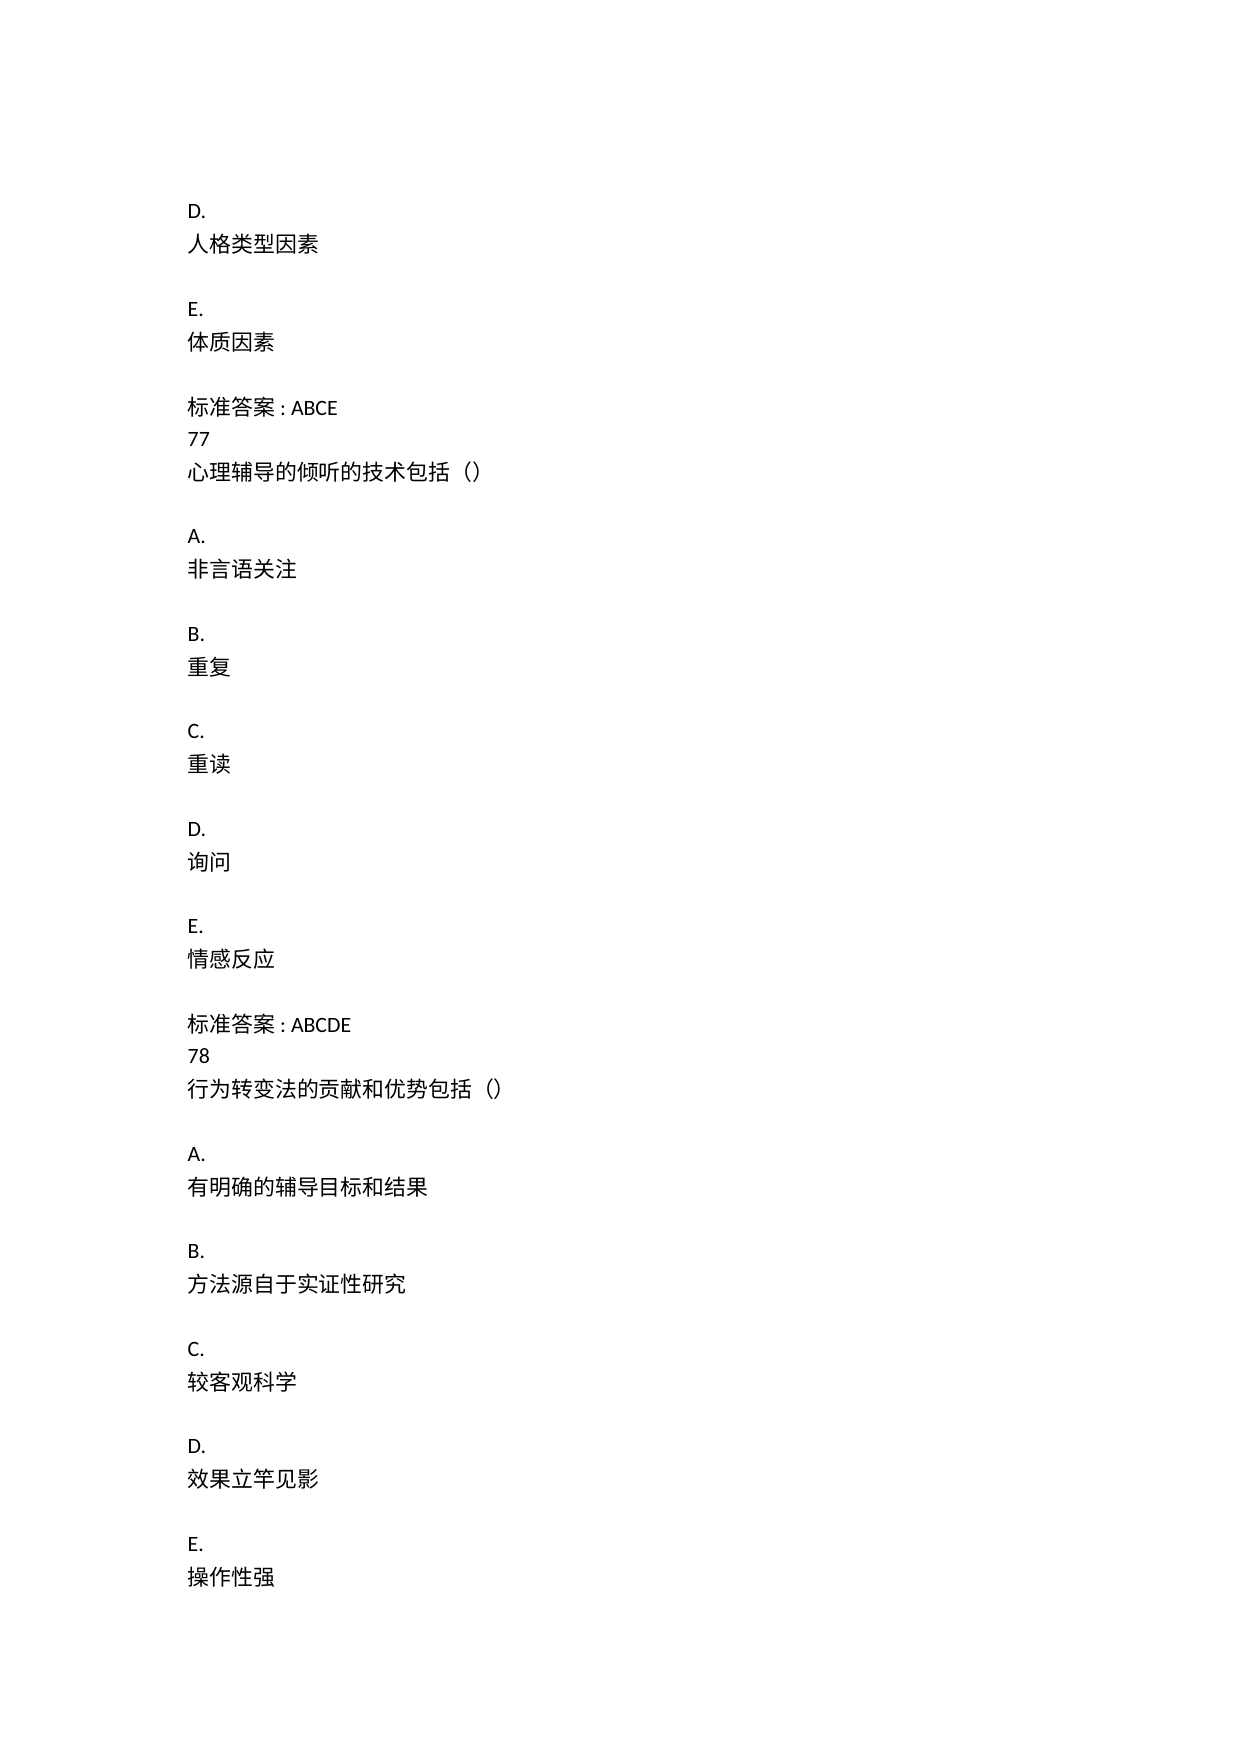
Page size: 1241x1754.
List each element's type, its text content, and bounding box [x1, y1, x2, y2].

text 较客观科学 [187, 1364, 1053, 1397]
text E. [187, 909, 1053, 942]
text A. [187, 519, 1053, 552]
text D. [187, 812, 1053, 844]
text 标准答案 : ABCE [187, 389, 1053, 422]
text 78 [187, 1039, 1053, 1072]
text 人格类型因素 [187, 227, 1053, 259]
text 心理辅导的倾听的技术包括（） [187, 454, 1053, 487]
text 方法源自于实证性研究 [187, 1267, 1053, 1299]
text 操作性强 [187, 1559, 1053, 1592]
text C. [187, 714, 1053, 747]
text D. [187, 194, 1053, 227]
text B. [187, 617, 1053, 649]
text E. [187, 292, 1053, 324]
text 非言语关注 [187, 552, 1053, 584]
text 77 [187, 422, 1053, 454]
text D. [187, 1429, 1053, 1462]
text A. [187, 1137, 1053, 1169]
text C. [187, 1332, 1053, 1364]
text 效果立竿见影 [187, 1462, 1053, 1494]
text B. [187, 1234, 1053, 1267]
text 重复 [187, 649, 1053, 682]
text E. [187, 1527, 1053, 1559]
text 有明确的辅导目标和结果 [187, 1169, 1053, 1202]
text 重读 [187, 747, 1053, 779]
text 情感反应 [187, 942, 1053, 974]
text 询问 [187, 844, 1053, 877]
text 标准答案 : ABCDE [187, 1007, 1053, 1039]
text 行为转变法的贡献和优势包括（） [187, 1072, 1053, 1104]
text 体质因素 [187, 324, 1053, 357]
